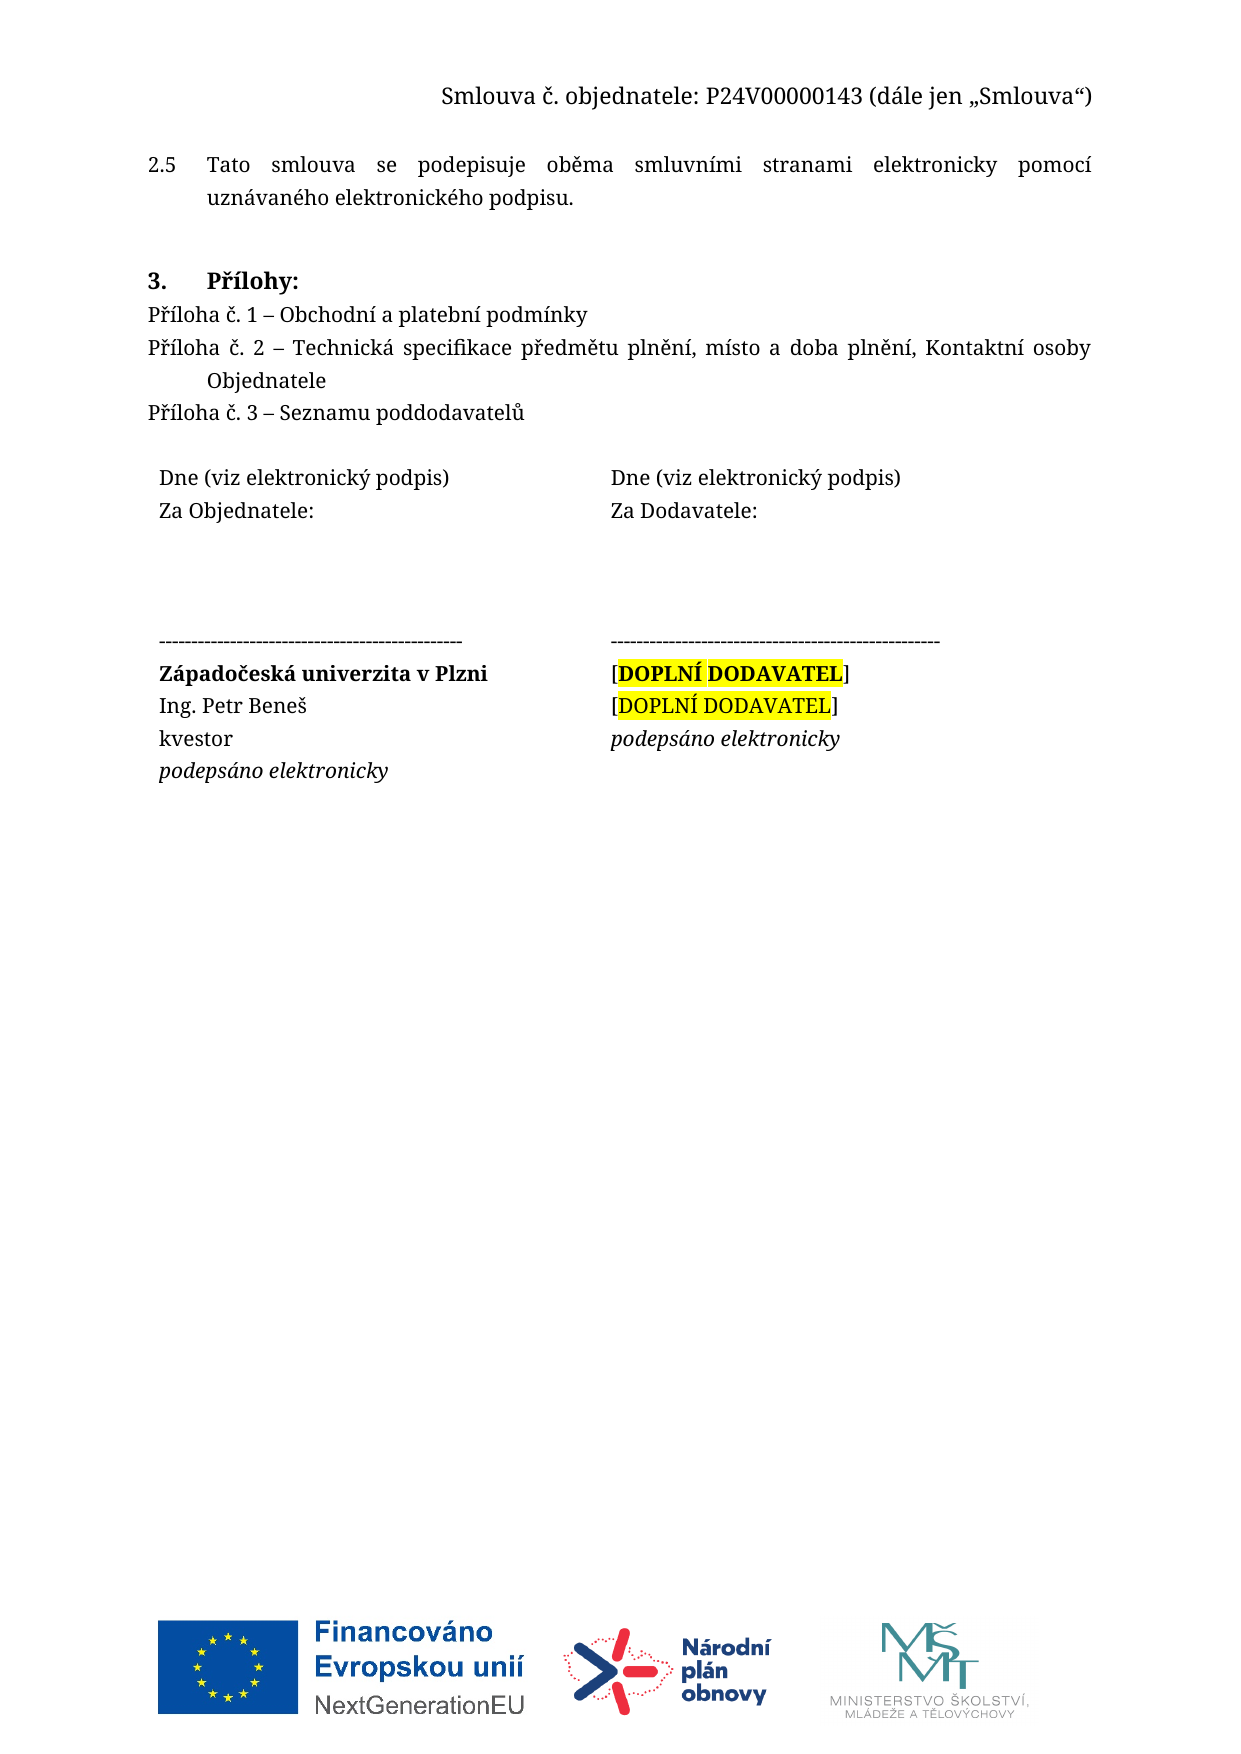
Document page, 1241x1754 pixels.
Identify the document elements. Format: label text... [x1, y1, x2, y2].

table_header Dne (viz elektronický podpis) Za Objednatele: ----------------------------------------------- Západočeská univerzita v Plzni Ing. Petr Beneš kvestor podepsáno elektronicky [148, 463, 599, 789]
table_header Dne (viz elektronický podpis) Za Dodavatele: --------------------------------------------------- [DOPLNÍ DODAVATEL] [DOPLNÍ DODAVATEL] podepsáno elektronicky [599, 463, 1051, 789]
list Tato smlouva se podepisuje oběma smluvními stranami elektronicky pomocí uznávaného elektronického podpisu. [148, 150, 1093, 211]
picture [147, 1605, 789, 1726]
list Přílohy: [148, 265, 1093, 296]
text Příloha č. 3 – Seznamu poddodavatelů [148, 398, 1093, 427]
text Příloha č. 1 – Obchodní a platební podmínky [148, 301, 1093, 329]
picture [820, 1616, 1039, 1726]
text Příloha č. 2 – Technická specifikace předmětu plnění, místo a doba plnění, Kontaktní osoby Objednatele [148, 333, 1093, 394]
